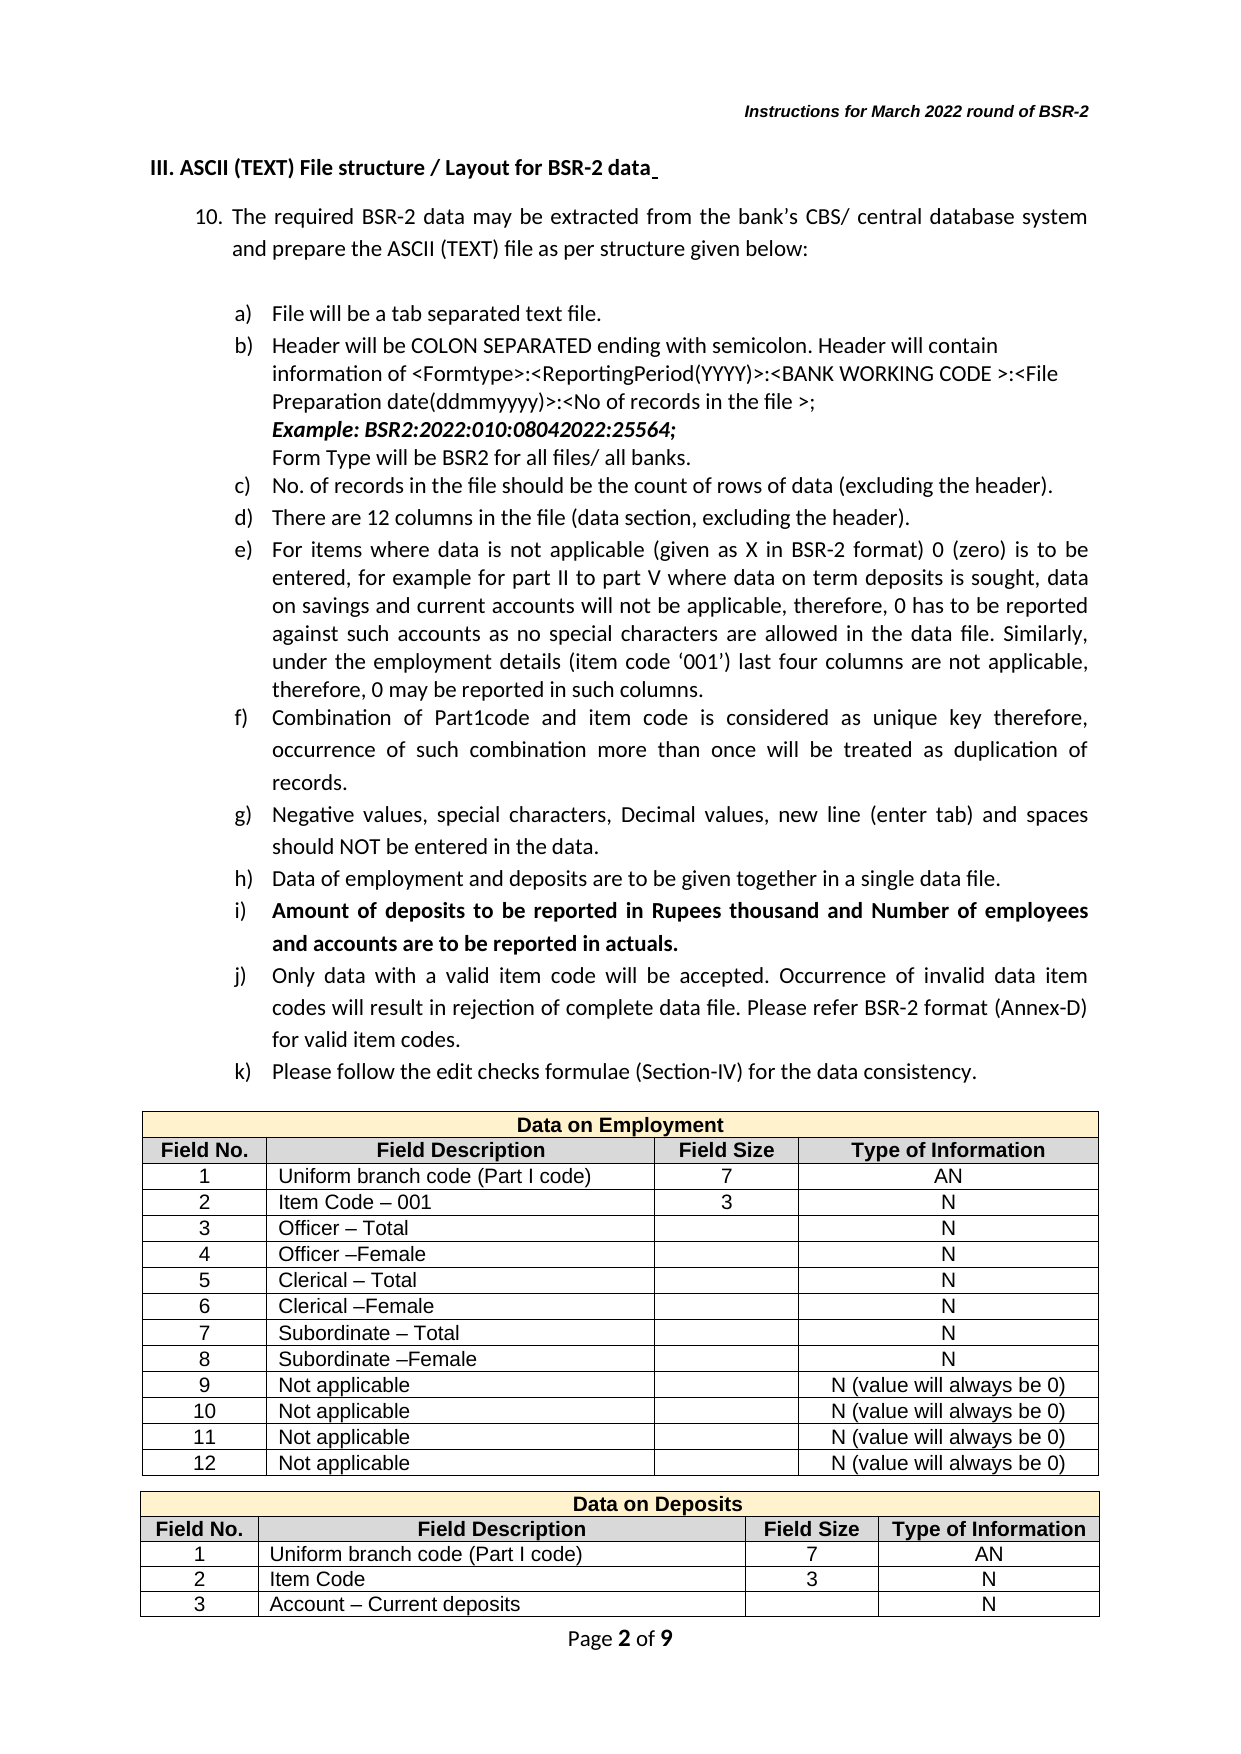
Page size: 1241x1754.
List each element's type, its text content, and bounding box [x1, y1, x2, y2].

table_cell 3 [746, 1567, 878, 1591]
table_cell N (value will always be 0) [799, 1398, 1098, 1423]
table_cell 3 [143, 1216, 266, 1241]
table_cell Field Size [655, 1138, 798, 1163]
table_cell Subordinate – Total [267, 1320, 654, 1345]
table_cell Officer – Total [267, 1216, 654, 1241]
list There are 12 columns in the file (data section, excluding the header). [234, 503, 1090, 531]
table_header Data on Deposits [141, 1492, 1099, 1516]
table_cell Field Size [746, 1517, 878, 1541]
table_cell 1 [143, 1164, 266, 1189]
table_cell 7 [746, 1542, 878, 1566]
list Combination of Part1code and item code is considered as unique key therefore, occurrence of such combination more than once will be treated as duplication of records. [234, 703, 1090, 796]
table_cell 9 [143, 1372, 266, 1397]
table_cell N [799, 1242, 1098, 1267]
table_cell Item Code [259, 1567, 745, 1591]
table_cell Uniform branch code (Part I code) [267, 1164, 654, 1189]
table_cell Type of Information [799, 1138, 1098, 1163]
table_cell 1 [141, 1542, 258, 1566]
list No. of records in the file should be the count of rows of data (excluding the header). [234, 471, 1090, 499]
table_cell N (value will always be 0) [799, 1372, 1098, 1397]
table_cell [655, 1372, 798, 1397]
table_cell N [799, 1320, 1098, 1345]
table_cell Uniform branch code (Part I code) [259, 1542, 745, 1566]
table_cell Not applicable [267, 1424, 654, 1449]
table_cell AN [799, 1164, 1098, 1189]
table_cell 4 [143, 1242, 266, 1267]
table_cell [655, 1268, 798, 1293]
table_cell Clerical – Total [267, 1268, 654, 1293]
list Negative values, special characters, Decimal values, new line (enter tab) and spaces should NOT be entered in the data. [234, 800, 1090, 860]
table_cell 2 [143, 1190, 266, 1215]
table_cell N [799, 1190, 1098, 1215]
table_cell Type of Information [879, 1517, 1099, 1541]
table_cell 8 [143, 1346, 266, 1371]
table_cell 7 [143, 1320, 266, 1345]
table_cell Clerical –Female [267, 1294, 654, 1319]
table_cell 10 [143, 1398, 266, 1423]
table_cell Subordinate –Female [267, 1346, 654, 1371]
list For items where data is not applicable (given as X in BSR-2 format) 0 (zero) is to be entered, for example for part II to part V where data on term deposits is sought, data on savings and current accounts will not be applicable, therefore, 0 has to be reported against such accounts as no special characters are allowed in the data file. Similarly, under the employment details (item code ‘001’) last four columns are not applicable, therefore, 0 may be reported in such columns. [234, 535, 1090, 703]
table_cell Item Code – 001 [267, 1190, 654, 1215]
list Only data with a valid item code will be accepted. Occurrence of invalid data item codes will result in rejection of complete data file. Please refer BSR-2 format (Annex-D) for valid item codes. [234, 961, 1090, 1053]
table_cell Officer –Female [267, 1242, 654, 1267]
table_cell Not applicable [267, 1398, 654, 1423]
table_cell N [879, 1567, 1099, 1591]
list Data of employment and deposits are to be given together in a single data file. [234, 864, 1090, 892]
list Header will be COLON SEPARATED ending with semicolon. Header will contain information of <Formtype>:<ReportingPeriod(YYYY)>:<BANK WORKING CODE >:<File Preparation date(ddmmyyyy)>:<No of records in the file >; Example: BSR2:2022:010:08042022:25564; Form Type will be BSR2 for all files/ all banks. [234, 331, 1090, 471]
table_cell [655, 1216, 798, 1241]
list The required BSR-2 data may be extracted from the bank’s CBS/ central database system and prepare the ASCII (TEXT) file as per structure given below: [194, 202, 1090, 262]
table_cell [746, 1592, 878, 1616]
list Amount of deposits to be reported in Rupees thousand and Number of employees and accounts are to be reported in actuals. [234, 897, 1090, 957]
table_cell [655, 1242, 798, 1267]
table_cell N [879, 1592, 1099, 1616]
table_cell [655, 1398, 798, 1423]
table_cell Field Description [267, 1138, 654, 1163]
table_cell [655, 1294, 798, 1319]
table_cell N (value will always be 0) [799, 1450, 1098, 1475]
table_cell 12 [143, 1450, 266, 1475]
table_cell 3 [141, 1592, 258, 1616]
table_cell AN [879, 1542, 1099, 1566]
table_header Data on Employment [143, 1112, 1098, 1137]
table_cell Not applicable [267, 1450, 654, 1475]
table_cell Field No. [141, 1517, 258, 1541]
table_cell Not applicable [267, 1372, 654, 1397]
table_cell 5 [143, 1268, 266, 1293]
table_cell N (value will always be 0) [799, 1424, 1098, 1449]
table_cell N [799, 1346, 1098, 1371]
table_cell Account – Current deposits [259, 1592, 745, 1616]
table_cell Field No. [143, 1138, 266, 1163]
table_cell N [799, 1268, 1098, 1293]
table_cell 2 [141, 1567, 258, 1591]
table_cell 6 [143, 1294, 266, 1319]
table_cell [655, 1346, 798, 1371]
table_cell [655, 1320, 798, 1345]
text III. ASCII (TEXT) File structure / Layout for BSR-2 data [150, 150, 1090, 181]
list File will be a tab separated text file. [234, 299, 1090, 327]
table_cell 3 [655, 1190, 798, 1215]
table_cell 11 [143, 1424, 266, 1449]
table_cell [655, 1424, 798, 1449]
table_cell N [799, 1294, 1098, 1319]
table_cell 7 [655, 1164, 798, 1189]
table_cell N [799, 1216, 1098, 1241]
list Please follow the edit checks formulae (Section-IV) for the data consistency. [234, 1057, 1090, 1086]
table_cell [655, 1450, 798, 1475]
table_cell Field Description [259, 1517, 745, 1541]
